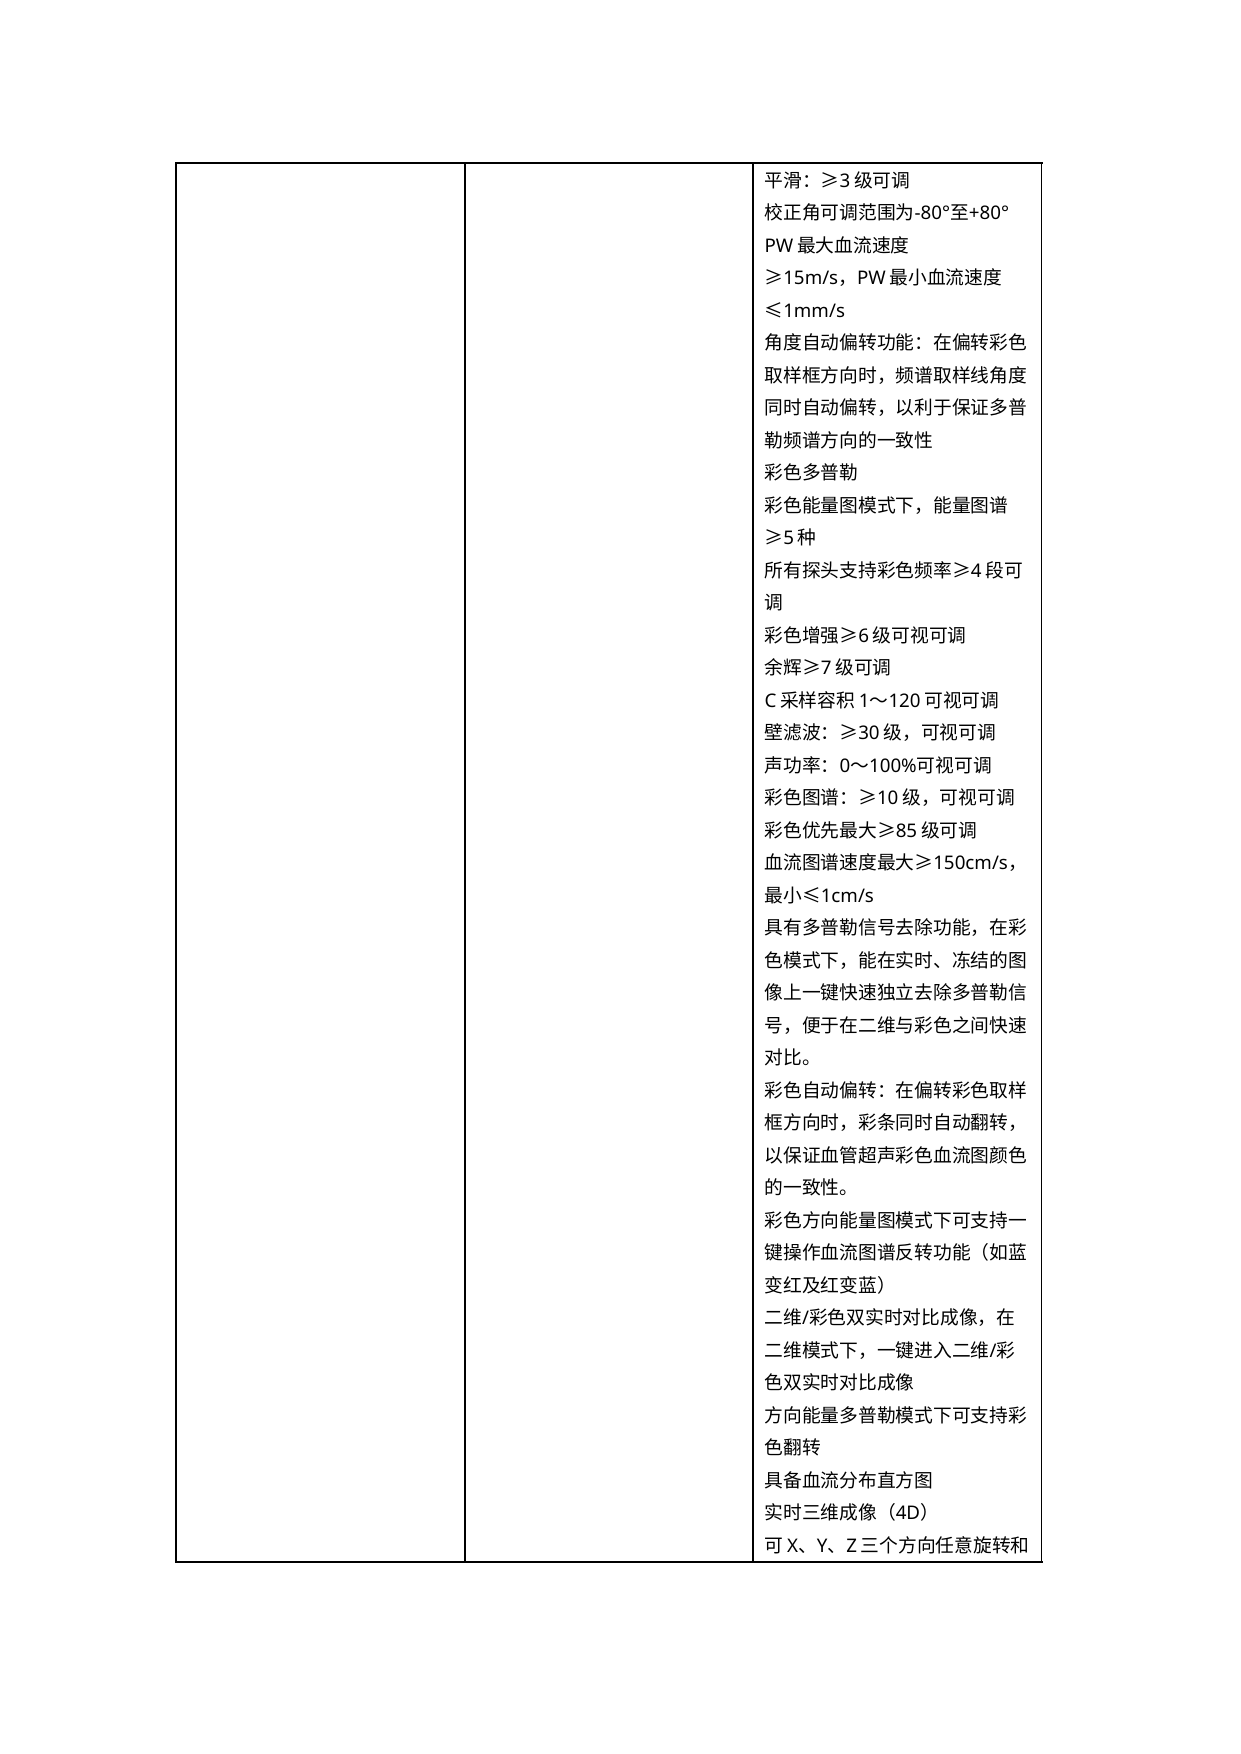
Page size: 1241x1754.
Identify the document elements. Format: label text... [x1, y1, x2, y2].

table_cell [754, 164, 1041, 1561]
table_cell 1 [466, 164, 752, 1561]
table_cell [177, 164, 464, 1561]
